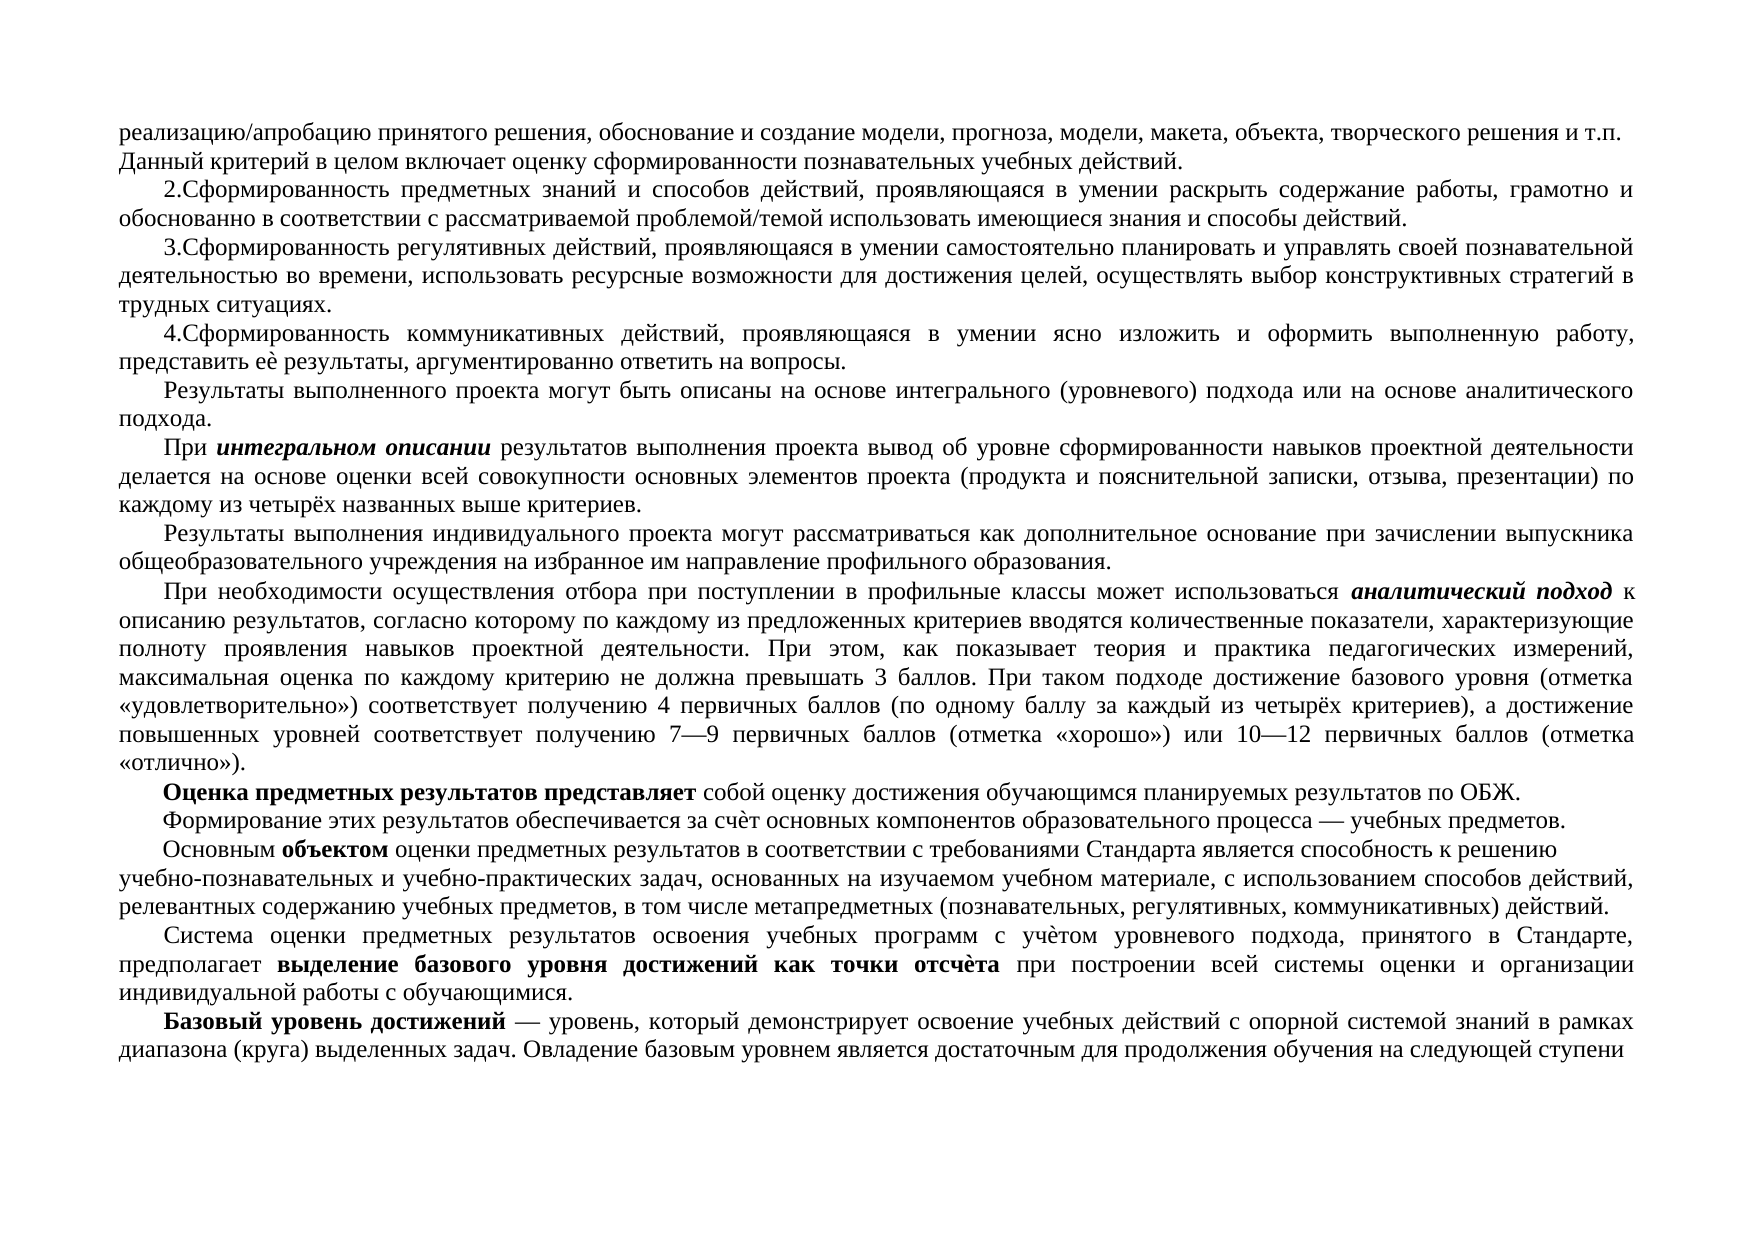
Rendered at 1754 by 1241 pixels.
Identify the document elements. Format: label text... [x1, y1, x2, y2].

text Система оценки предметных результатов освоения учебных программ с учѐтом уровневого подхода, принятого в Стандарте, предполагает выделение базового уровня достижений как точки отсчѐта при построении всей системы оценки и организации индивидуальной работы с обучающимися. [119, 921, 1635, 1006]
text 4.Сформированность коммуникативных действий, проявляющаяся в умении ясно изложить и оформить выполненную работу, представить еѐ результаты, аргументированно ответить на вопросы. [119, 319, 1635, 375]
text реализацию/апробацию принятого решения, обоснование и создание модели, прогноза, модели, макета, объекта, творческого решения и т.п. [119, 117, 1635, 146]
text При необходимости осуществления отбора при поступлении в профильные классы может использоваться аналитический подход к описанию результатов, согласно которому по каждому из предложенных критериев вводятся количественные показатели, характеризующие полноту проявления навыков проектной деятельности. При этом, как показывает теория и практика педагогических измерений, максимальная оценка по каждому критерию не должна превышать 3 баллов. При таком подходе достижение базового уровня (отметка «удовлетворительно») соответствует получению 4 первичных баллов (по одному баллу за каждый из четырёх критериев), а достижение повышенных уровней соответствует получению 7—9 первичных баллов (отметка «хорошо») или 10—12 первичных баллов (отметка «отлично»). [119, 577, 1635, 776]
text Оценка предметных результатов представляет собой оценку достижения обучающимся планируемых результатов по ОБЖ. Формирование этих результатов обеспечивается за счѐт основных компонентов образовательного процесса — учебных предметов. Основным объектом оценки предметных результатов в соответствии с требованиями Стандарта является способность к решению [162, 778, 1635, 863]
text Базовый уровень достижений — уровень, который демонстрирует освоение учебных действий с опорной системой знаний в рамках диапазона (круга) выделенных задач. Овладение базовым уровнем является достаточным для продолжения обучения на следующей ступени [119, 1007, 1635, 1063]
text Данный критерий в целом включает оценку сформированности познавательных учебных действий. [119, 146, 1635, 174]
text учебно-познавательных и учебно-практических задач, основанных на изучаемом учебном материале, с использованием способов действий, релевантных содержанию учебных предметов, в том числе метапредметных (познавательных, регулятивных, коммуникативных) действий. [119, 864, 1635, 920]
text Результаты выполнения индивидуального проекта могут рассматриваться как дополнительное основание при зачислении выпускника общеобразовательного учреждения на избранное им направление профильного образования. [119, 519, 1635, 575]
text Результаты выполненного проекта могут быть описаны на основе интегрального (уровневого) подхода или на основе аналитического подхода. [119, 376, 1635, 432]
text 3.Сформированность регулятивных действий, проявляющаяся в умении самостоятельно планировать и управлять своей познавательной деятельностью во времени, использовать ресурсные возможности для достижения целей, осуществлять выбор конструктивных стратегий в трудных ситуациях. [119, 233, 1635, 317]
text 2.Сформированность предметных знаний и способов действий, проявляющаяся в умении раскрыть содержание работы, грамотно и обоснованно в соответствии с рассматриваемой проблемой/темой использовать имеющиеся знания и способы действий. [119, 176, 1635, 231]
text При интегральном описании результатов выполнения проекта вывод об уровне сформированности навыков проектной деятельности делается на основе оценки всей совокупности основных элементов проекта (продукта и пояснительной записки, отзыва, презентации) по каждому из четырёх названных выше критериев. [119, 433, 1635, 518]
